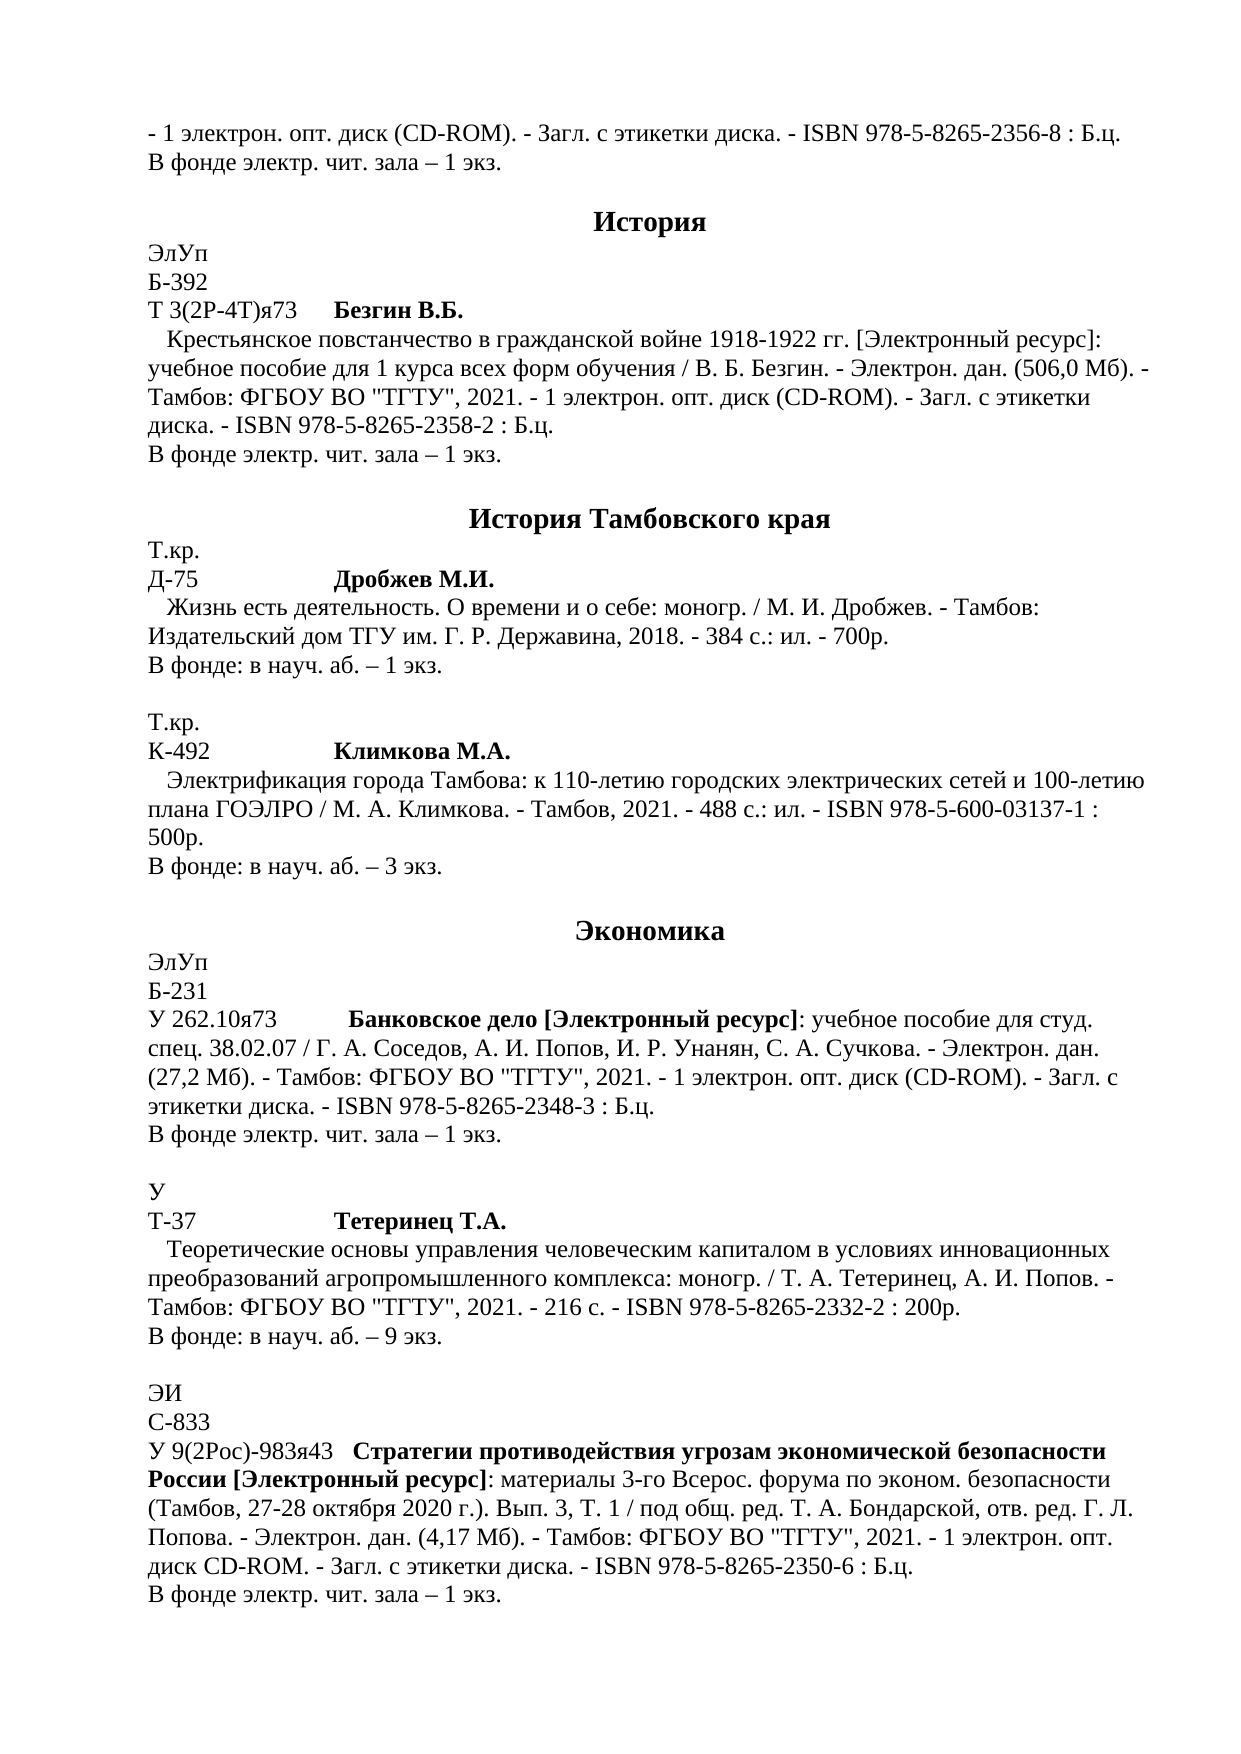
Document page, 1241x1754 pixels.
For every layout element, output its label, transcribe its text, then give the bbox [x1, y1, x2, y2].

text ЭлУп Б-231 У 262.10я73 Банковское дело [Электронный ресурс]: учебное пособие для студ. спец. 38.02.07 / Г. А. Соседов, А. И. Попов, И. Р. Унанян, С. А. Сучкова. - Электрон. дан. (27,2 Мб). - Тамбов: ФГБОУ ВО "ТГТУ", 2021. - 1 электрон. опт. диск (CD-ROM). - Загл. с этикетки диска. - ISBN 978-5-8265-2348-3 : Б.ц. В фонде электр. чит. зала – 1 экз. [148, 947, 1152, 1148]
text Т.кр. К-492 Климкова М.А. Электрификация города Тамбова: к 110-летию городских электрических сетей и 100-летию плана ГОЭЛРО / М. А. Климкова. - Тамбов, 2021. - 488 с.: ил. - ISBN 978-5-600-03137-1 : 500р. В фонде: в науч. аб. – 3 экз. [148, 707, 1152, 880]
text ЭИ С-833 У 9(2Рос)-983я43 Стратегии противодействия угрозам экономической безопасности России [Электронный ресурс]: материалы 3-го Всерос. форума по эконом. безопасности (Тамбов, 27-28 октября 2020 г.). Вып. 3, Т. 1 / под общ. ред. Т. А. Бондарской, отв. ред. Г. Л. Попова. - Электрон. дан. (4,17 Мб). - Тамбов: ФГБОУ ВО "ТГТУ", 2021. - 1 электрон. опт. диск CD-ROM. - Загл. с этикетки диска. - ISBN 978-5-8265-2350-6 : Б.ц. В фонде электр. чит. зала – 1 экз. [148, 1378, 1152, 1608]
text Т.кр. Д-75 Дробжев М.И. Жизнь есть деятельность. О времени и о себе: моногр. / М. И. Дробжев. - Тамбов: Издательский дом ТГУ им. Г. Р. Державина, 2018. - 384 с.: ил. - 700р. В фонде: в науч. аб. – 1 экз. [148, 535, 1152, 679]
text У Т-37 Тетеринец Т.А. Теоретические основы управления человеческим капиталом в условиях инновационных преобразований агропромышленного комплекса: моногр. / Т. А. Тетеринец, А. И. Попов. - Тамбов: ФГБОУ ВО "ТГТУ", 2021. - 216 с. - ISBN 978-5-8265-2332-2 : 200р. В фонде: в науч. аб. – 9 экз. [148, 1177, 1152, 1349]
text Экономика [148, 913, 1152, 947]
text ЭлУп Б-392 Т 3(2Р-4Т)я73 Безгин В.Б. Крестьянское повстанчество в гражданской войне 1918-1922 гг. [Электронный ресурс]: учебное пособие для 1 курса всех форм обучения / В. Б. Безгин. - Электрон. дан. (506,0 Мб). - Тамбов: ФГБОУ ВО "ТГТУ", 2021. - 1 электрон. опт. диск (CD-ROM). - Загл. с этикетки диска. - ISBN 978-5-8265-2358-2 : Б.ц. В фонде электр. чит. зала – 1 экз. [148, 238, 1152, 468]
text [148, 118, 1152, 176]
text История [148, 204, 1152, 238]
text История Тамбовского края [148, 501, 1152, 535]
